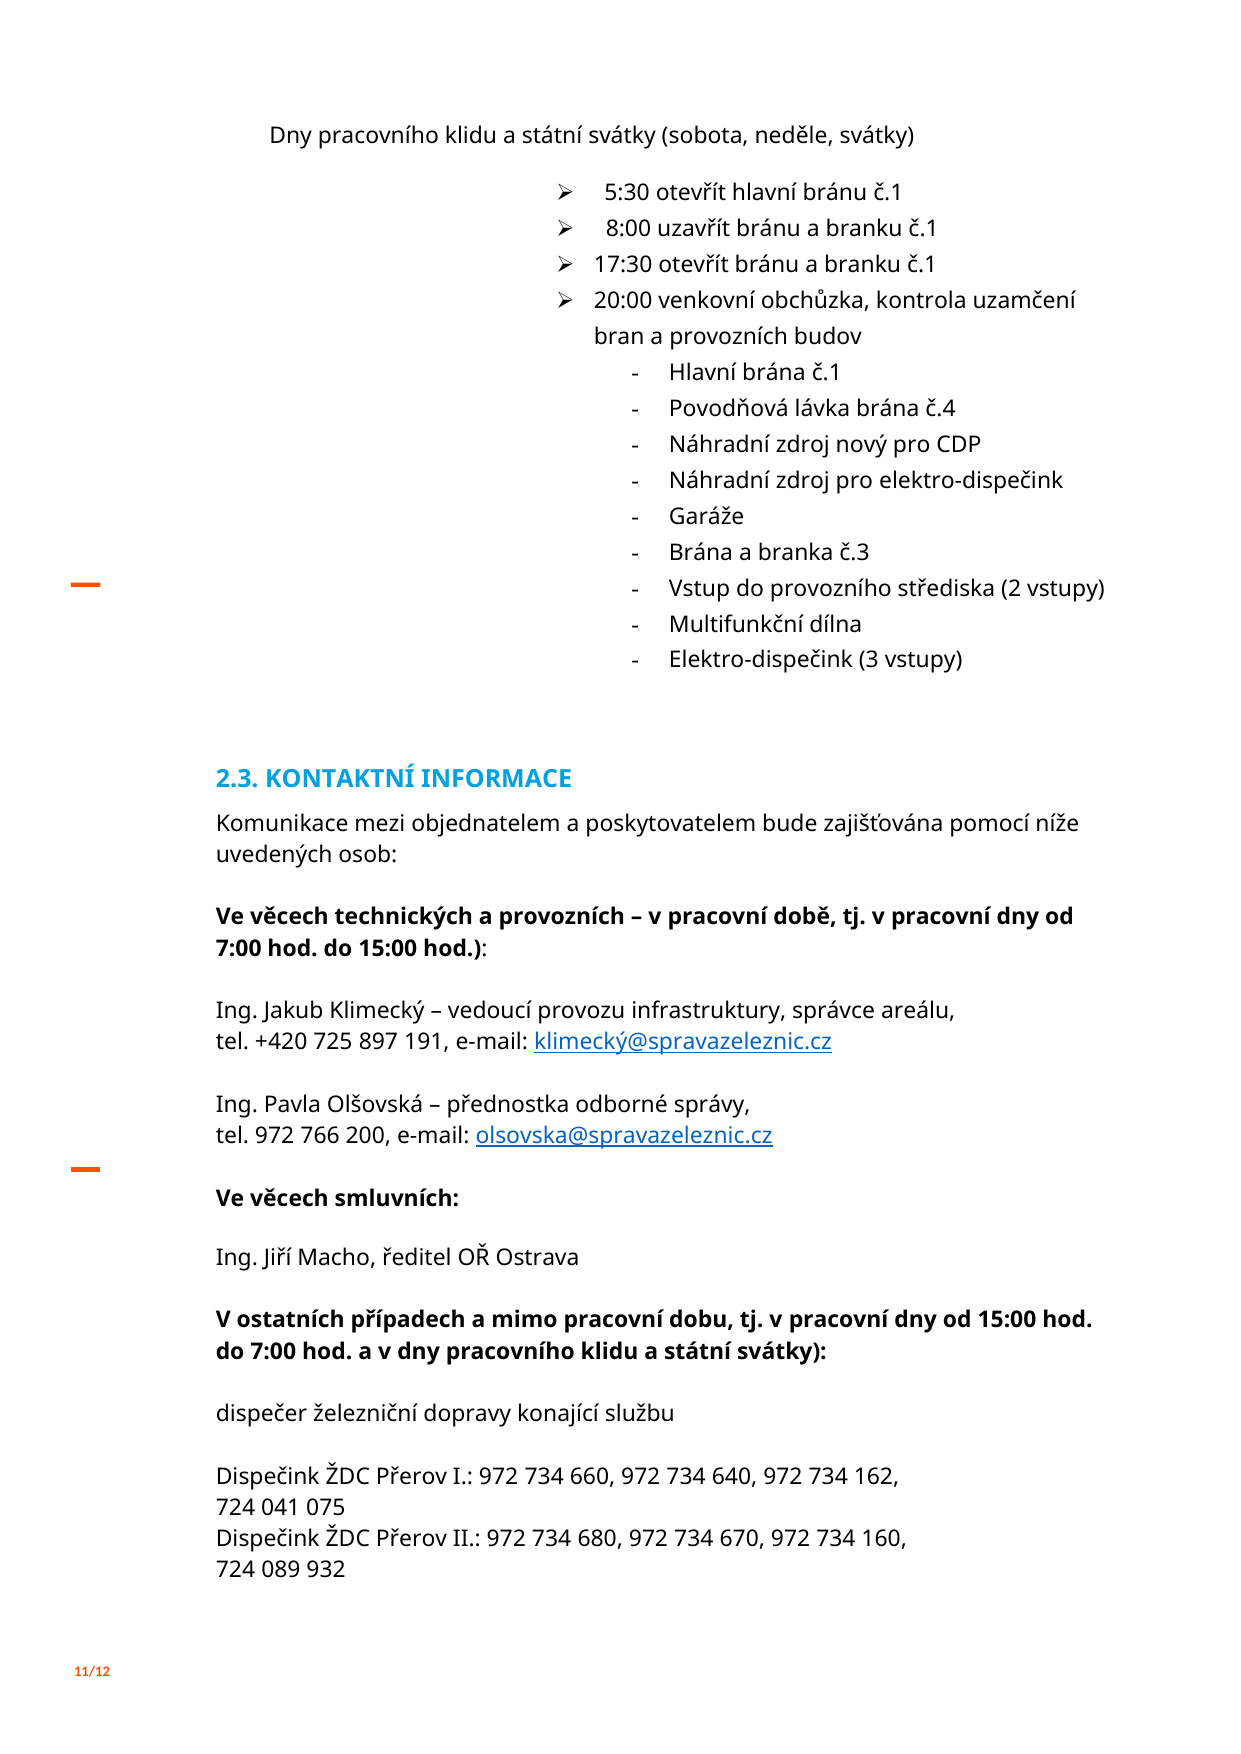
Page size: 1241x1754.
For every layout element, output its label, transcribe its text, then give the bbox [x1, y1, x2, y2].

text Komunikace mezi objednatelem a poskytovatelem bude zajišťována pomocí níže uvedených osob: [216, 807, 1122, 869]
subtitle 2.3. KONTAKTNÍ INFORMACE [216, 761, 1122, 795]
list Náhradní zdroj pro elektro-dispečink [631, 464, 1122, 495]
list Hlavní brána č.1 [631, 356, 1122, 387]
list Elektro-dispečink (3 vstupy) [631, 643, 1122, 675]
text V ostatních případech a mimo pracovní dobu, tj. v pracovní dny od 15:00 hod. do 7:00 hod. a v dny pracovního klidu a státní svátky): [216, 1303, 1122, 1366]
text dispečer železniční dopravy konající službu [216, 1397, 1122, 1428]
text tel. +420 725 897 191, e-mail: klimecký@spravazeleznic.cz [216, 1025, 1122, 1057]
text Ing. Jakub Klimecký – vedoucí provozu infrastruktury, správce areálu, [216, 994, 1122, 1025]
list 8:00 uzavřít bránu a branku č.1 [556, 212, 1122, 243]
list 17:30 otevřít bránu a branku č.1 [556, 248, 1122, 279]
list 5:30 otevřít hlavní bránu č.1 [556, 176, 1122, 207]
list Brána a branka č.3 [631, 536, 1122, 567]
text 724 041 075 [216, 1491, 1122, 1522]
list Náhradní zdroj nový pro CDP [631, 428, 1122, 459]
list Povodňová lávka brána č.4 [631, 392, 1122, 423]
text Dispečink ŽDC Přerov I.: 972 734 660, 972 734 640, 972 734 162, [216, 1460, 1122, 1491]
text tel. 972 766 200, e-mail: olsovska@spravazeleznic.cz [216, 1119, 1122, 1150]
text Ing. Pavla Olšovská – přednostka odborné správy, [216, 1088, 1122, 1119]
text Ing. Jiří Macho, ředitel OŘ Ostrava [216, 1241, 1122, 1272]
list Multifunkční dílna [631, 607, 1122, 639]
text Dny pracovního klidu a státní svátky (sobota, neděle, svátky) [216, 119, 1122, 151]
text Ve věcech smluvních: [216, 1182, 1122, 1213]
text Ve věcech technických a provozních – v pracovní době, tj. v pracovní dny od 7:00 hod. do 15:00 hod.): [216, 900, 1122, 963]
list 20:00 venkovní obchůzka, kontrola uzamčení bran a provozních budov [556, 284, 1122, 351]
text Dispečink ŽDC Přerov II.: 972 734 680, 972 734 670, 972 734 160, [216, 1522, 1122, 1553]
list Vstup do provozního střediska (2 vstupy) [631, 572, 1122, 603]
text 724 089 932 [216, 1553, 1122, 1585]
list Garáže [631, 500, 1122, 531]
